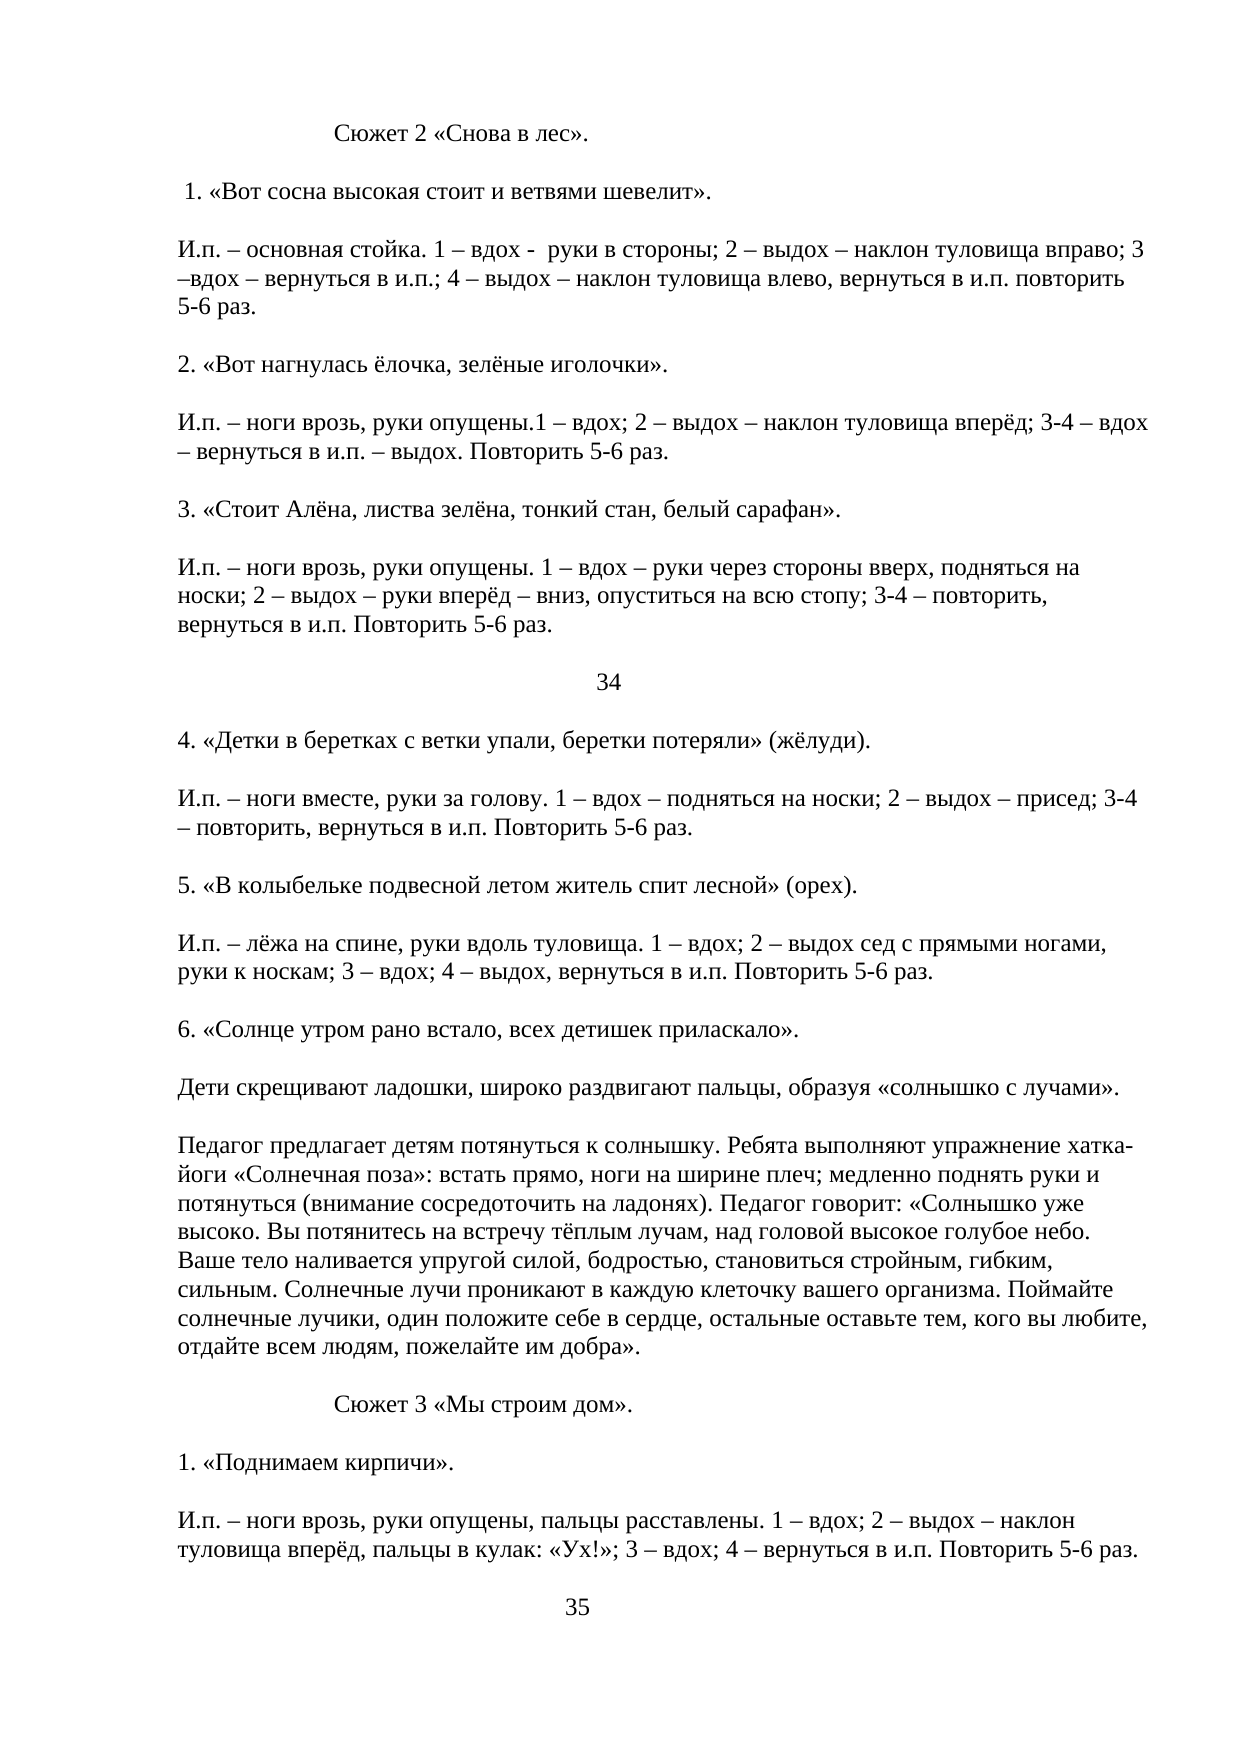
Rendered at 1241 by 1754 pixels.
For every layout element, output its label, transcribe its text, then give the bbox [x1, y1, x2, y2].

text Дети скрещивают ладошки, широко раздвигают пальцы, образуя «солнышко с лучами». [177, 1072, 1152, 1101]
text 1. «Поднимаем кирпичи». [177, 1447, 1152, 1476]
text 3. «Стоит Алёна, листва зелёна, тонкий стан, белый сарафан». [177, 494, 1152, 523]
text И.п. – ноги вместе, руки за голову. 1 – вдох – подняться на носки; 2 – выдох – присед; 3-4 – повторить, вернуться в и.п. Повторить 5-6 раз. [177, 783, 1152, 841]
text И.п. – ноги врозь, руки опущены. 1 – вдох – руки через стороны вверх, подняться на носки; 2 – выдох – руки вперёд – вниз, опуститься на всю стопу; 3-4 – повторить, вернуться в и.п. Повторить 5-6 раз. [177, 552, 1152, 638]
text 4. «Детки в беретках с ветки упали, беретки потеряли» (жёлуди). [177, 725, 1152, 754]
text 35 [177, 1592, 1152, 1621]
text 2. «Вот нагнулась ёлочка, зелёные иголочки». [177, 349, 1152, 378]
text 5. «В колыбельке подвесной летом житель спит лесной» (орех). [177, 870, 1152, 898]
text И.п. – ноги врозь, руки опущены.1 – вдох; 2 – выдох – наклон туловища вперёд; 3-4 – вдох – вернуться в и.п. – выдох. Повторить 5-6 раз. [177, 407, 1152, 465]
text И.п. – лёжа на спине, руки вдоль туловища. 1 – вдох; 2 – выдох сед с прямыми ногами, руки к носкам; 3 – вдох; 4 – выдох, вернуться в и.п. Повторить 5-6 раз. [177, 928, 1152, 985]
text 1. «Вот сосна высокая стоит и ветвями шевелит». [177, 176, 1152, 205]
text 34 [177, 667, 1152, 696]
text Сюжет 3 «Мы строим дом». [177, 1389, 1152, 1418]
text И.п. – ноги врозь, руки опущены, пальцы расставлены. 1 – вдох; 2 – выдох – наклон туловища вперёд, пальцы в кулак: «Ух!»; 3 – вдох; 4 – вернуться в и.п. Повторить 5-6 раз. [177, 1505, 1152, 1563]
text Сюжет 2 «Снова в лес». [177, 118, 1152, 147]
text Педагог предлагает детям потянуться к солнышку. Ребята выполняют упражнение хатка-йоги «Солнечная поза»: встать прямо, ноги на ширине плеч; медленно поднять руки и потянуться (внимание сосредоточить на ладонях). Педагог говорит: «Солнышко уже высоко. Вы потянитесь на встречу тёплым лучам, над головой высокое голубое небо. Ваше тело наливается упругой силой, бодростью, становиться стройным, гибким, сильным. Солнечные лучи проникают в каждую клеточку вашего организма. Поймайте солнечные лучики, один положите себе в сердце, остальные оставьте тем, кого вы любите, отдайте всем людям, пожелайте им добра». [177, 1130, 1152, 1360]
text 6. «Солнце утром рано встало, всех детишек приласкало». [177, 1014, 1152, 1043]
text И.п. – основная стойка. 1 – вдох - руки в стороны; 2 – выдох – наклон туловища вправо; 3 –вдох – вернуться в и.п.; 4 – выдох – наклон туловища влево, вернуться в и.п. повторить 5-6 раз. [177, 234, 1152, 320]
